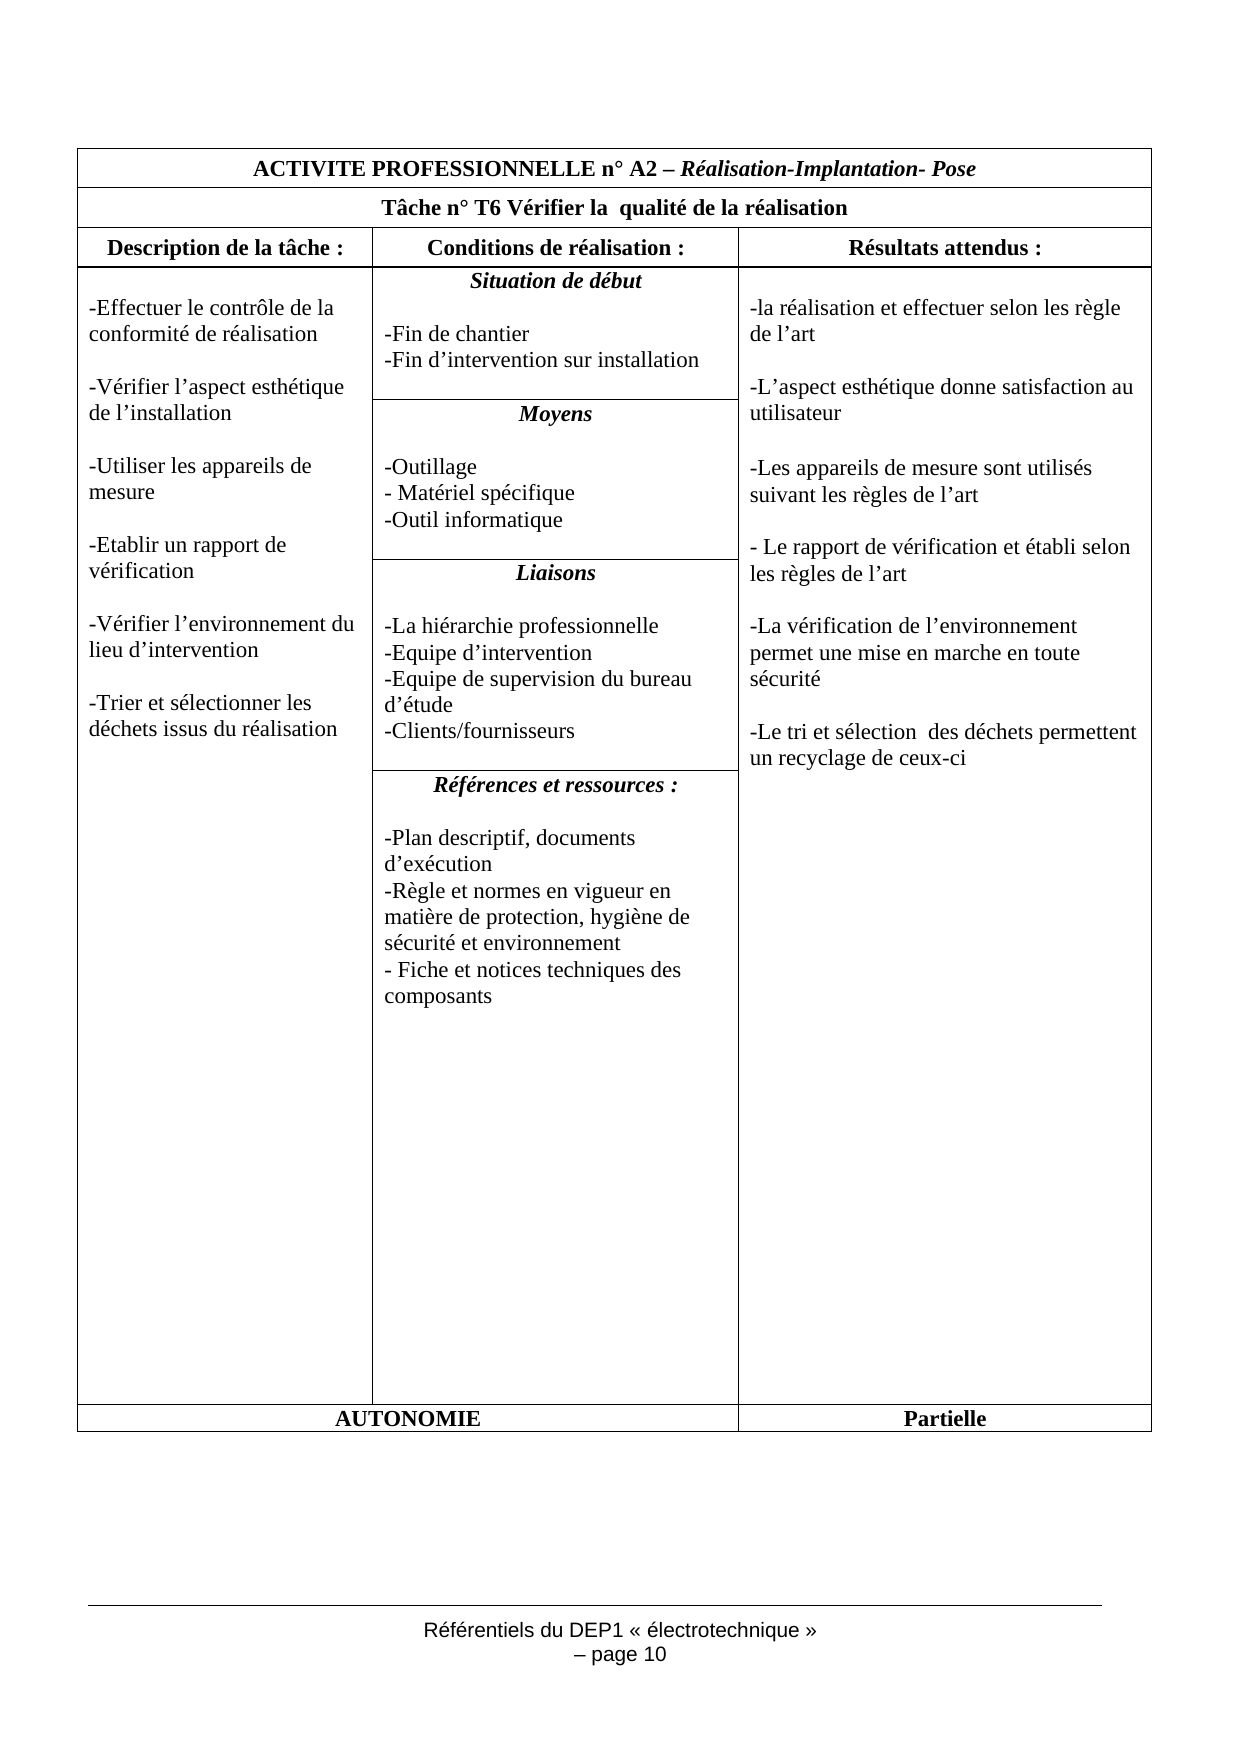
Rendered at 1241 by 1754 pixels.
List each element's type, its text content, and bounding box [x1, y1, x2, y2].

table_cell Description de la tâche : [78, 228, 372, 266]
table_cell Partielle [739, 1405, 1151, 1431]
table_cell -la réalisation et effectuer selon les règle de l’art -L’aspect esthétique donne satisfaction au utilisateur -Les appareils de mesure sont utilisés suivant les règles de l’art - Le rapport de vérification et établi selon les règles de l’art -La vérification de l’environnement permet une mise en marche en toute sécurité -Le tri et sélection des déchets permettent un recyclage de ceux-ci [739, 268, 1151, 1404]
table_cell Conditions de réalisation : [373, 228, 738, 266]
table_cell -Effectuer le contrôle de la conformité de réalisation -Vérifier l’aspect esthétique de l’installation -Utiliser les appareils de mesure -Etablir un rapport de vérification -Vérifier l’environnement du lieu d’intervention -Trier et sélectionner les déchets issus du réalisation [78, 268, 372, 1404]
table_cell Moyens -Outillage - Matériel spécifique -Outil informatique [373, 400, 738, 558]
table_cell AUTONOMIE [78, 1405, 738, 1431]
table_cell Situation de début -Fin de chantier -Fin d’intervention sur installation [373, 268, 738, 399]
table_cell Références et ressources : -Plan descriptif, documents d’exécution -Règle et normes en vigueur en matière de protection, hygiène de sécurité et environnement - Fiche et notices techniques des composants [373, 771, 738, 1404]
table_cell Tâche n° T6 Vérifier la qualité de la réalisation [78, 188, 1151, 227]
table_cell Résultats attendus : [739, 228, 1151, 266]
table_cell Liaisons -La hiérarchie professionnelle -Equipe d’intervention -Equipe de supervision du bureau d’étude -Clients/fournisseurs [373, 560, 738, 770]
table_header ACTIVITE PROFESSIONNELLE n° A2 – Réalisation-Implantation- Pose [78, 149, 1151, 187]
